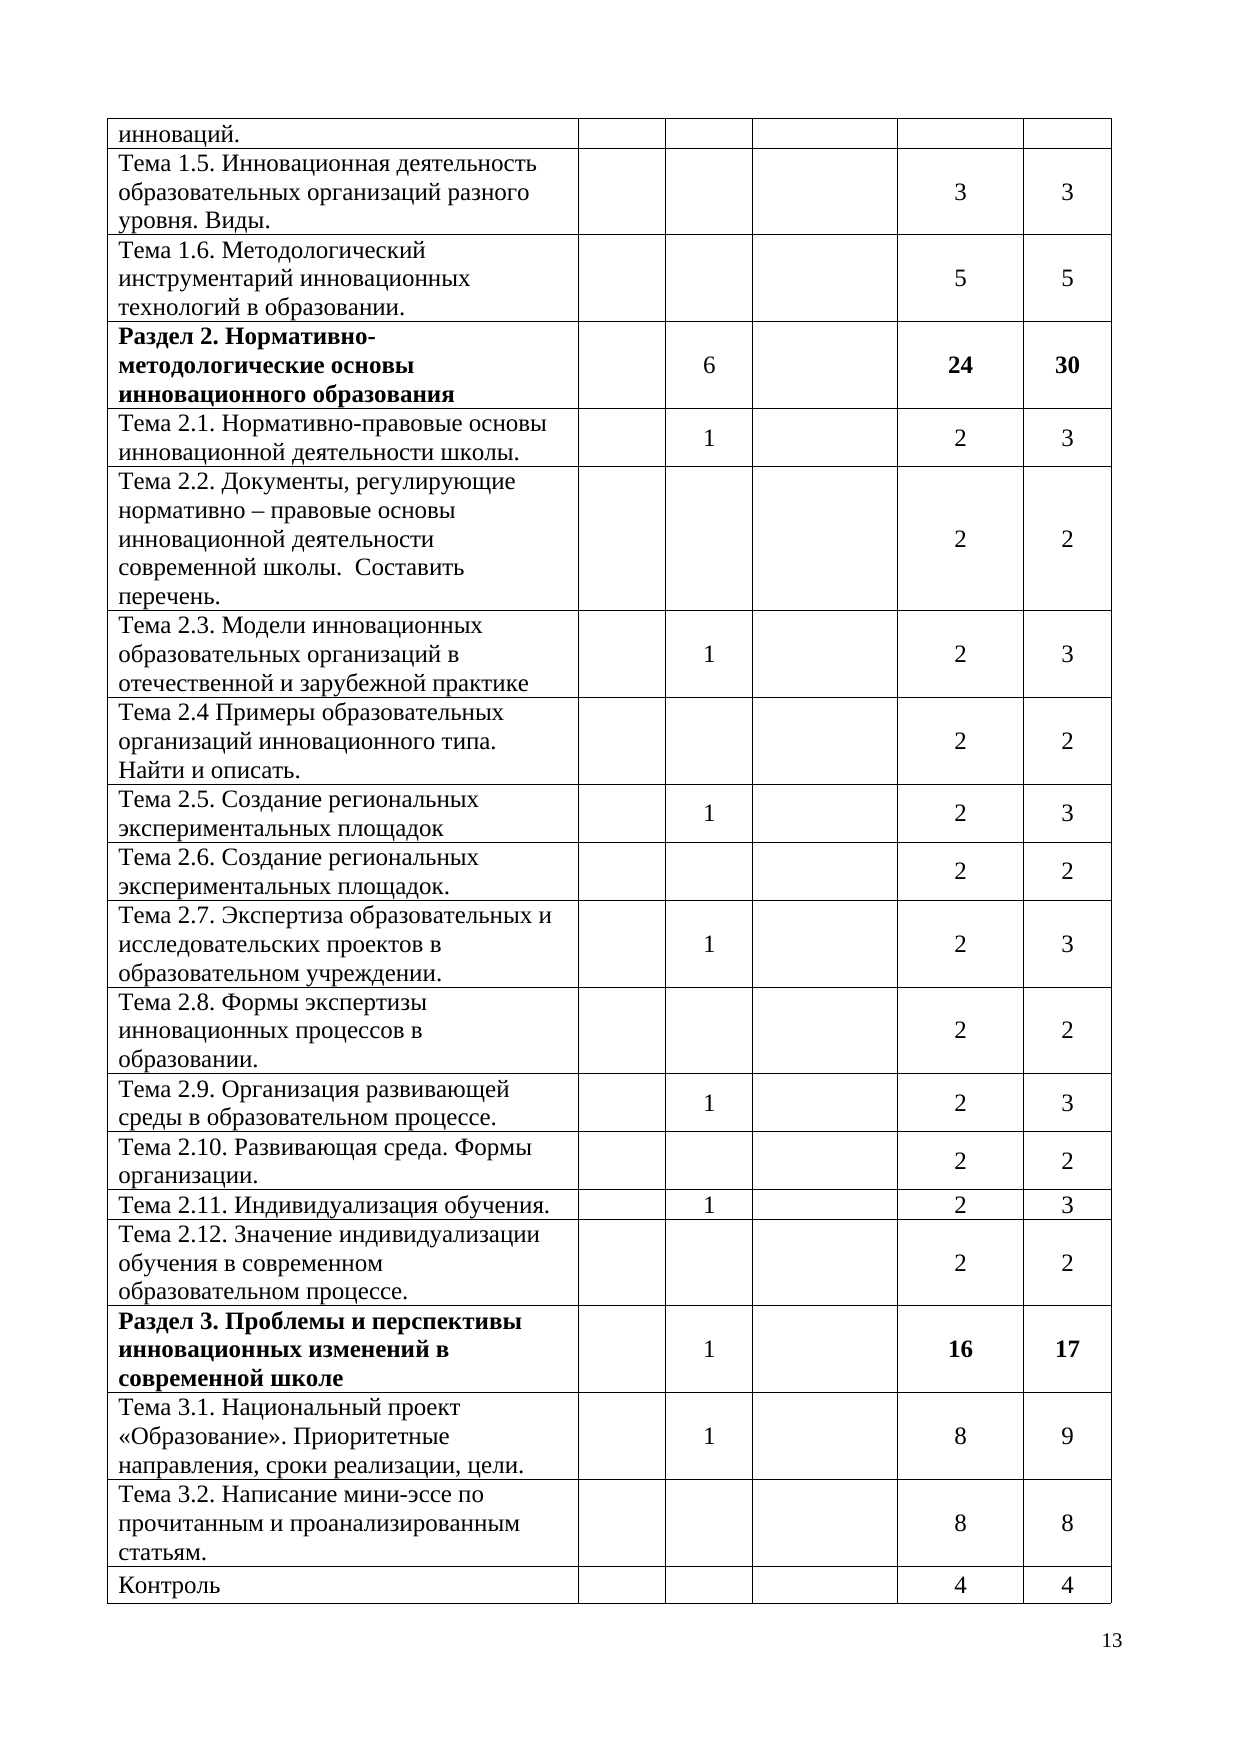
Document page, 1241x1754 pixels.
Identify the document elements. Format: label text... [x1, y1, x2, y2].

table_cell [753, 1132, 897, 1189]
table_cell [666, 843, 752, 899]
table_cell [579, 785, 665, 842]
table_cell [579, 149, 665, 234]
table_cell Тема 2.6. Создание региональных экспериментальных площадок. [108, 843, 578, 899]
table_cell [753, 785, 897, 842]
table_cell [753, 1567, 897, 1603]
table_cell [579, 901, 665, 986]
table_cell Тема 2.5. Создание региональных экспериментальных площадок [108, 785, 578, 842]
table_cell 2 [898, 1220, 1023, 1305]
table_cell [753, 149, 897, 234]
table_cell [753, 409, 897, 466]
table_cell 6 [666, 322, 752, 408]
table_cell 3 [1024, 1074, 1111, 1131]
table_cell 3 [1024, 409, 1111, 466]
table_cell 8 [898, 1393, 1023, 1479]
table_cell [666, 1567, 752, 1603]
table_cell Тема 2.8. Формы экспертизы инновационных процессов в образовании. [108, 988, 578, 1073]
table_cell [753, 988, 897, 1073]
table_cell 1 [666, 1190, 752, 1218]
table_cell 2 [898, 901, 1023, 986]
table_cell [579, 119, 665, 147]
table_cell [579, 843, 665, 899]
table_cell 3 [1024, 1190, 1111, 1218]
table_cell Тема 2.4 Примеры образовательных организаций инновационного типа. Найти и описать. [108, 698, 578, 783]
table_cell Тема 1.6. Методологический инструментарий инновационных технологий в образовании. [108, 235, 578, 321]
table_cell [753, 467, 897, 610]
table_cell 1 [666, 1306, 752, 1392]
table_cell 17 [1024, 1306, 1111, 1392]
table_cell [753, 1190, 897, 1218]
table_cell 1 [666, 785, 752, 842]
table_cell [753, 698, 897, 783]
table_cell [753, 1074, 897, 1131]
table_cell [753, 1220, 897, 1305]
table_cell Раздел 2. Нормативно-методологические основы инновационного образования [108, 322, 578, 408]
table_cell 3 [1024, 901, 1111, 986]
table_cell 3 [898, 149, 1023, 234]
table_cell [666, 698, 752, 783]
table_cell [108, 119, 578, 147]
table_cell 2 [898, 1190, 1023, 1218]
table_cell [753, 322, 897, 408]
table_cell [579, 698, 665, 783]
table_cell [666, 1480, 752, 1566]
table_cell 2 [1024, 1220, 1111, 1305]
table_cell Контроль [108, 1567, 578, 1603]
table_cell Тема 2.10. Развивающая среда. Формы организации. [108, 1132, 578, 1189]
table_cell [579, 235, 665, 321]
table_cell 1 [666, 409, 752, 466]
table_cell 1 [666, 1393, 752, 1479]
table_cell 2 [898, 467, 1023, 610]
table_cell 9 [1024, 1393, 1111, 1479]
table_cell 5 [898, 235, 1023, 321]
table_cell 5 [1024, 235, 1111, 321]
table_cell 4 [898, 1567, 1023, 1603]
table_cell [579, 988, 665, 1073]
table_cell Тема 2.9. Организация развивающей среды в образовательном процессе. [108, 1074, 578, 1131]
table_cell 8 [1024, 1480, 1111, 1566]
table_cell [579, 1190, 665, 1218]
table_cell Тема 2.11. Индивидуализация обучения. [108, 1190, 578, 1218]
table_cell 2 [1024, 988, 1111, 1073]
table_cell [753, 901, 897, 986]
table_cell 30 [1024, 322, 1111, 408]
table_cell Тема 2.3. Модели инновационных образовательных организаций в отечественной и зарубежной практике [108, 611, 578, 697]
table_cell [753, 611, 897, 697]
table_cell [753, 1480, 897, 1566]
table_cell [579, 611, 665, 697]
table_cell 2 [898, 785, 1023, 842]
table_cell Тема 2.2. Документы, регулирующие нормативно – правовые основы инновационной деятельности современной школы. Составить перечень. [108, 467, 578, 610]
table_cell [579, 322, 665, 408]
table_cell 2 [898, 843, 1023, 899]
table_cell [666, 1220, 752, 1305]
table_cell [666, 235, 752, 321]
table_cell 2 [898, 611, 1023, 697]
table_cell 16 [898, 1306, 1023, 1392]
table_cell 2 [1024, 1132, 1111, 1189]
table_cell 2 [898, 1132, 1023, 1189]
table_cell [666, 988, 752, 1073]
table_cell [666, 149, 752, 234]
table_cell 3 [1024, 149, 1111, 234]
table_cell [579, 1480, 665, 1566]
table_cell [579, 409, 665, 466]
table_cell Тема 2.7. Экспертиза образовательных и исследовательских проектов в образовательном учреждении. [108, 901, 578, 986]
table_cell 2 [898, 698, 1023, 783]
table_cell [753, 235, 897, 321]
table_cell [753, 843, 897, 899]
table_cell [579, 467, 665, 610]
table_cell 3 [1024, 611, 1111, 697]
table_cell Раздел 3. Проблемы и перспективы инновационных изменений в современной школе [108, 1306, 578, 1392]
table_cell 2 [1024, 467, 1111, 610]
table_cell [753, 1393, 897, 1479]
table_cell Тема 2.1. Нормативно-правовые основы инновационной деятельности школы. [108, 409, 578, 466]
table_cell [579, 1567, 665, 1603]
table_cell Тема 3.1. Национальный проект «Образование». Приоритетные направления, сроки реализации, цели. [108, 1393, 578, 1479]
table_cell 4 [1024, 1567, 1111, 1603]
table_cell Тема 1.5. Инновационная деятельность образовательных организаций разного уровня. Виды. [108, 149, 578, 234]
table_cell 3 [1024, 785, 1111, 842]
table_cell 2 [898, 409, 1023, 466]
table_cell [666, 119, 752, 147]
table_cell 1 [666, 1074, 752, 1131]
table_cell [666, 1132, 752, 1189]
table_cell [753, 119, 897, 147]
table_cell [579, 1393, 665, 1479]
table_cell 1 [666, 611, 752, 697]
table_cell [666, 467, 752, 610]
table_cell 2 [1024, 698, 1111, 783]
table_cell Тема 2.12. Значение индивидуализации обучения в современном образовательном процессе. [108, 1220, 578, 1305]
table_cell 24 [898, 322, 1023, 408]
table_cell Тема 3.2. Написание мини-эссе по прочитанным и проанализированным статьям. [108, 1480, 578, 1566]
table_cell [579, 1220, 665, 1305]
table_cell 3 [1024, 119, 1111, 147]
table_cell 3 [898, 119, 1023, 147]
table_cell [579, 1074, 665, 1131]
table_cell [579, 1306, 665, 1392]
table_cell [753, 1306, 897, 1392]
table_cell 2 [1024, 843, 1111, 899]
table_cell 2 [898, 988, 1023, 1073]
table_cell [579, 1132, 665, 1189]
table_cell 8 [898, 1480, 1023, 1566]
table_cell 1 [666, 901, 752, 986]
table_cell 2 [898, 1074, 1023, 1131]
